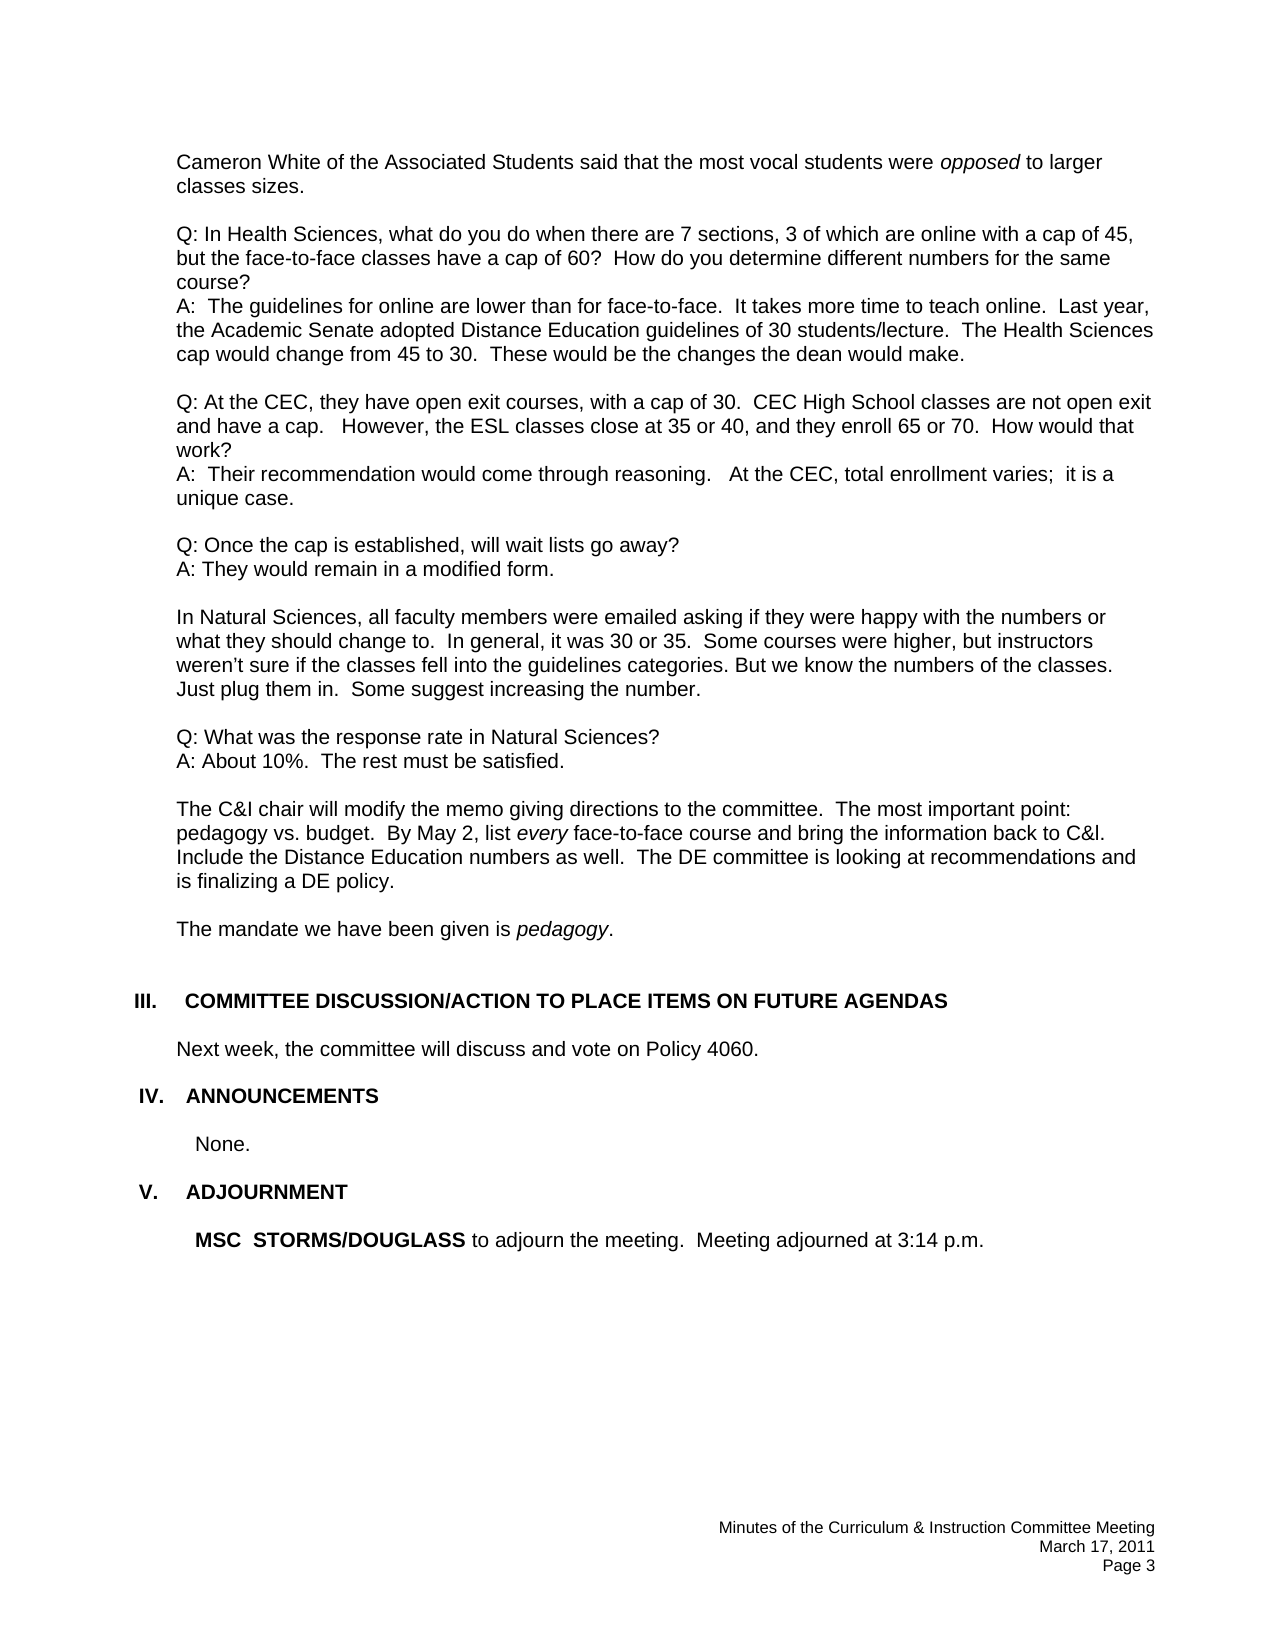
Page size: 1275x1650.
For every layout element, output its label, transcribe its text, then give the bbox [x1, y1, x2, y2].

text A: The guidelines for online are lower than for face-to-face. It takes more time to teach online. Last year, the Academic Senate adopted Distance Education guidelines of 30 students/lecture. The Health Sciences cap would change from 45 to 30. These would be the changes the dean would make. [176, 294, 1155, 366]
text Q: Once the cap is established, will wait lists go away? [176, 533, 1155, 557]
text IV. Announcements [139, 1084, 1155, 1108]
text In Natural Sciences, all faculty members were emailed asking if they were happy with the numbers or what they should change to. In general, it was 30 or 35. Some courses were higher, but instructors weren’t sure if the classes fell into the guidelines categories. But we know the numbers of the classes. Just plug them in. Some suggest increasing the number. [176, 605, 1155, 701]
text Cameron White of the Associated Students said that the most vocal students were opposed to larger classes sizes. [176, 150, 1155, 198]
text Next week, the committee will discuss and vote on Policy 4060. [120, 1036, 1155, 1060]
text MSC STORMS/DOUGLASS to adjourn the meeting. Meeting adjourned at 3:14 p.m. [113, 1228, 1155, 1252]
list Committee Discussion/Action to Place Items on Future Agendas [146, 988, 1155, 1012]
text None. [113, 1132, 1155, 1156]
text A: About 10%. The rest must be satisfied. [176, 749, 1155, 773]
text Q: In Health Sciences, what do you do when there are 7 sections, 3 of which are online with a cap of 45, but the face-to-face classes have a cap of 60? How do you determine different numbers for the same course? [176, 222, 1155, 294]
text The C&I chair will modify the memo giving directions to the committee. The most important point: pedagogy vs. budget. By May 2, list every face-to-face course and bring the information back to C&l. Include the Distance Education numbers as well. The DE committee is looking at recommendations and is finalizing a DE policy. [176, 797, 1155, 893]
text Q: What was the response rate in Natural Sciences? [176, 725, 1155, 749]
text A: Their recommendation would come through reasoning. At the CEC, total enrollment varies; it is a unique case. [176, 461, 1155, 509]
text The mandate we have been given is pedagogy. [176, 917, 1155, 941]
text A: They would remain in a modified form. [176, 557, 1155, 581]
text v. Adjournment [139, 1180, 1155, 1204]
text Q: At the CEC, they have open exit courses, with a cap of 30. CEC High School classes are not open exit and have a cap. However, the ESL classes close at 35 or 40, and they enroll 65 or 70. How would that work? [176, 389, 1155, 461]
